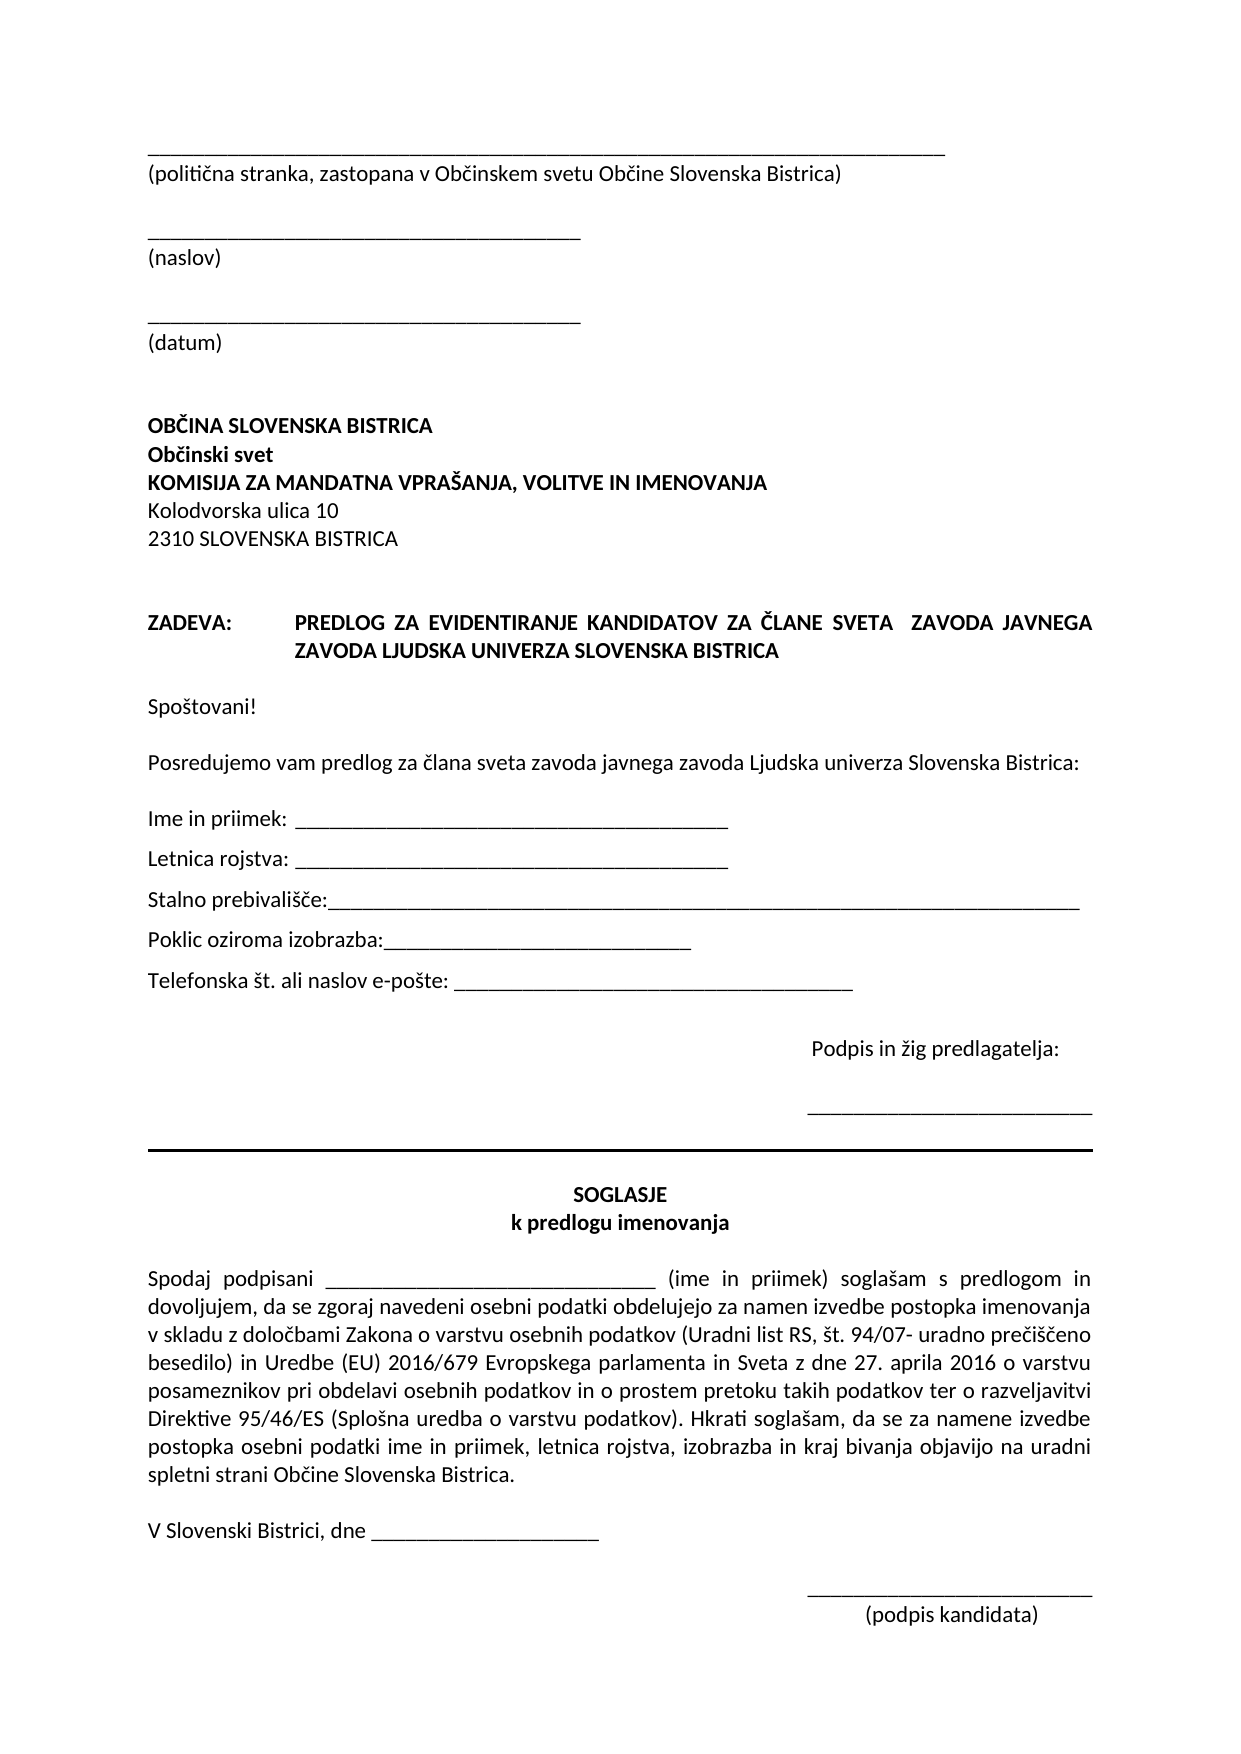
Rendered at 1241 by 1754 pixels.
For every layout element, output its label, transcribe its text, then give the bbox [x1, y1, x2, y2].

text ______________________________________________________________________ [148, 131, 1093, 159]
text Telefonska št. ali naslov e-pošte: ___________________________________ [148, 966, 1093, 994]
text (datum) [148, 328, 1093, 356]
text (politična stranka, zastopana v Občinskem svetu Občine Slovenska Bistrica) [148, 159, 1093, 187]
text SOGLASJE [148, 1180, 1093, 1208]
text ______________________________________ [148, 299, 1093, 328]
text Posredujemo vam predlog za člana sveta zavoda javnega zavoda Ljudska univerza Slovenska Bistrica: [148, 748, 1093, 776]
text ZADEVA: PREDLOG ZA EVIDENTIRANJE KANDIDATOV ZA ČLANE SVETA ZAVODA JAVNEGA ZAVODA LJUDSKA UNIVERZA SLOVENSKA BISTRICA [148, 608, 1093, 664]
text Spoštovani! [148, 692, 1093, 720]
text Stalno prebivališče:__________________________________________________________________ [148, 885, 1093, 913]
text Letnica rojstva: ______________________________________ [148, 844, 1093, 872]
text 2310 SLOVENSKA BISTRICA [148, 524, 1093, 552]
text (naslov) [148, 243, 1093, 272]
text Poklic oziroma izobrazba:___________________________ [148, 926, 1093, 953]
text KOMISIJA ZA MANDATNA VPRAŠANJA, VOLITVE IN IMENOVANJA [148, 468, 1093, 496]
text Kolodvorska ulica 10 [148, 496, 1093, 524]
text Občinski svet [148, 440, 1093, 468]
text _________________________ [148, 1572, 1093, 1600]
text OBČINA SLOVENSKA BISTRICA [148, 412, 1093, 440]
text k predlogu imenovanja [148, 1208, 1093, 1236]
text (podpis kandidata) [148, 1600, 1093, 1628]
text Ime in priimek: ______________________________________ [148, 804, 1093, 832]
text _________________________ [148, 1091, 1093, 1119]
text Podpis in žig predlagatelja: [148, 1034, 1093, 1063]
text ______________________________________ [148, 216, 1093, 243]
text V Slovenski Bistrici, dne ____________________ [148, 1516, 1093, 1544]
text Spodaj podpisani _____________________________ (ime in priimek) soglašam s predlogom in dovoljujem, da se zgoraj navedeni osebni podatki obdelujejo za namen izvedbe postopka imenovanja v skladu z določbami Zakona o varstvu osebnih podatkov (Uradni list RS, št. 94/07- uradno prečiščeno besedilo) in Uredbe (EU) 2016/679 Evropskega parlamenta in Sveta z dne 27. aprila 2016 o varstvu posameznikov pri obdelavi osebnih podatkov in o prostem pretoku takih podatkov ter o razveljavitvi Direktive 95/46/ES (Splošna uredba o varstvu podatkov). Hkrati soglašam, da se za namene izvedbe postopka osebni podatki ime in priimek, letnica rojstva, izobrazba in kraj bivanja objavijo na uradni spletni strani Občine Slovenska Bistrica. [148, 1264, 1093, 1488]
